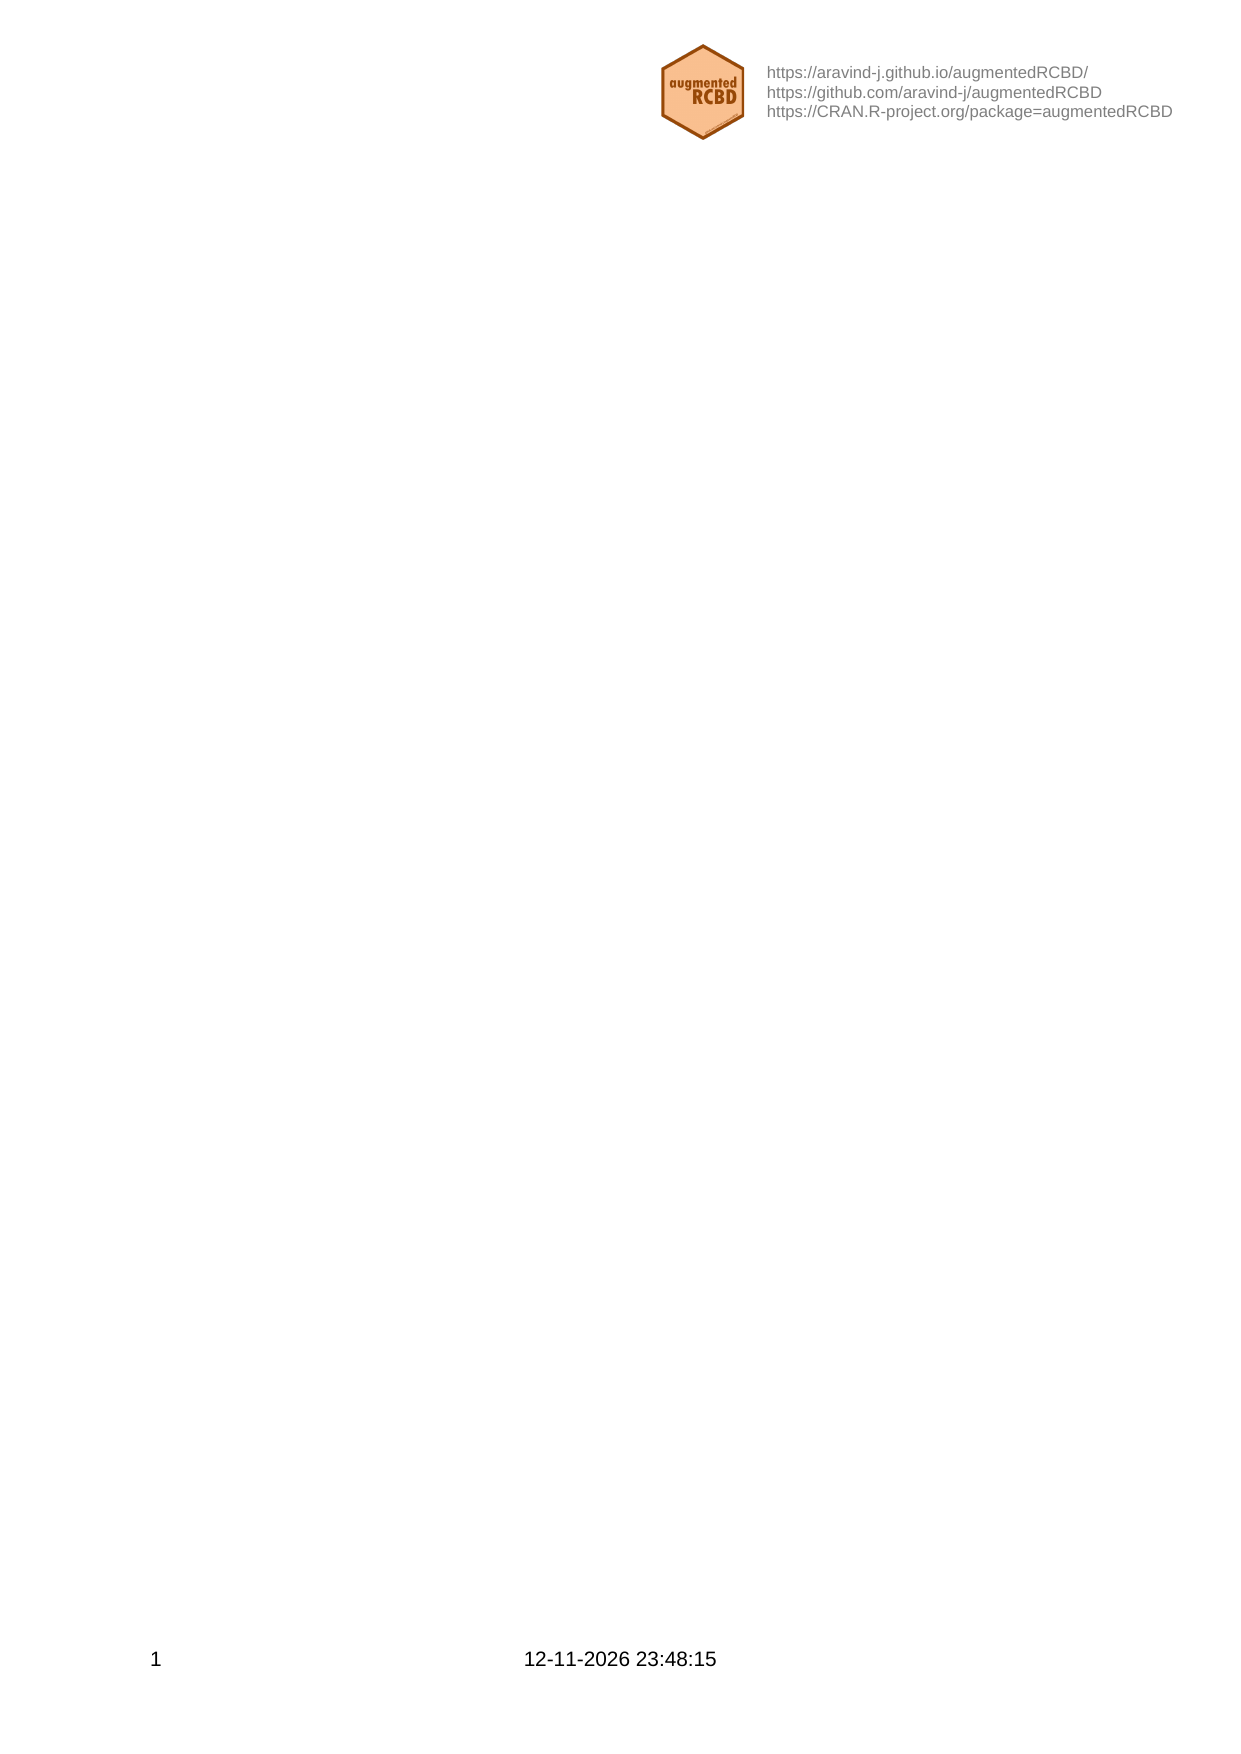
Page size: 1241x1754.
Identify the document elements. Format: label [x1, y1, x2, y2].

picture [661, 44, 745, 140]
